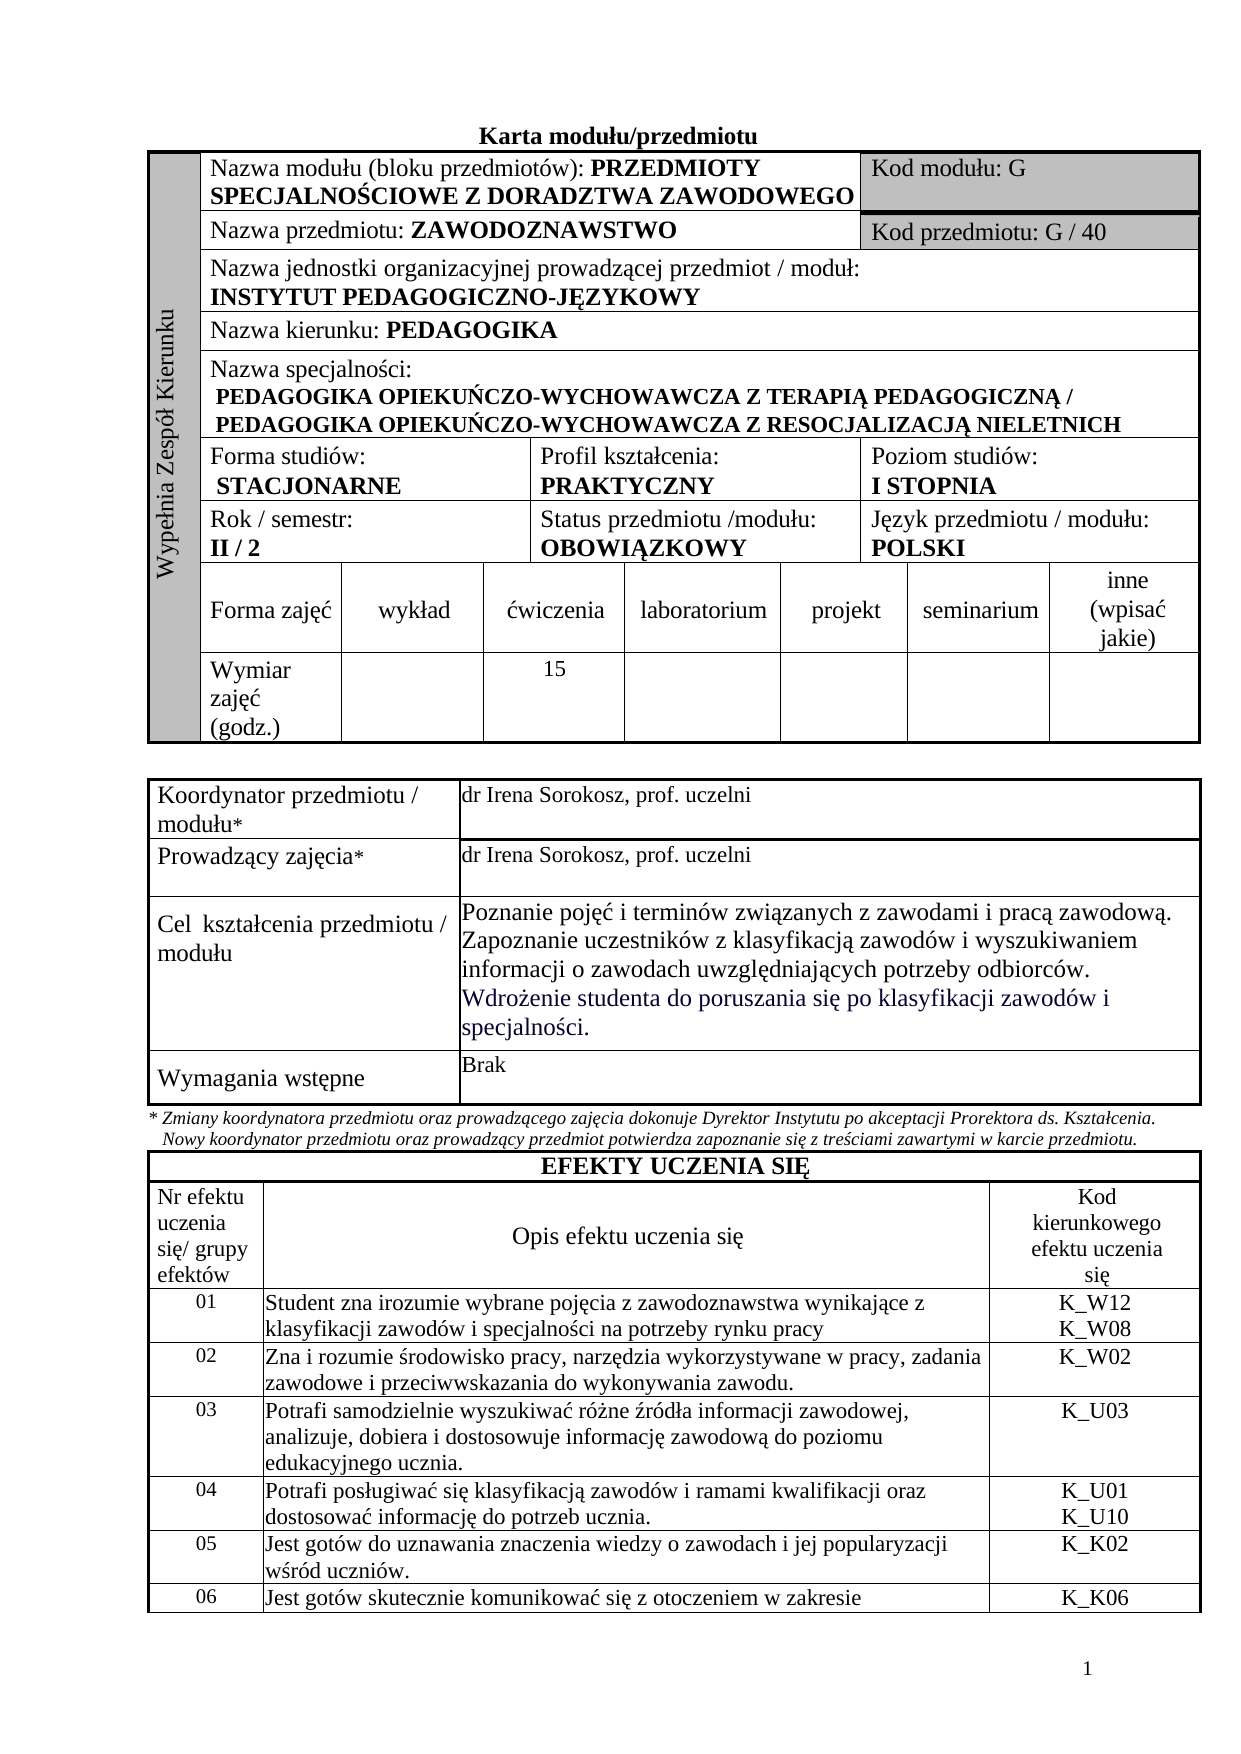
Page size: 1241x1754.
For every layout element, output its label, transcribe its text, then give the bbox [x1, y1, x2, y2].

table_cell [1050, 653, 1198, 741]
table_cell inne (wpisać jakie) [1050, 563, 1198, 652]
table_cell Forma zajęć [201, 563, 341, 652]
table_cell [264, 1584, 989, 1612]
table_cell [908, 653, 1049, 741]
table_cell Rok / semestr: II / 2 [201, 501, 530, 562]
table_cell Student zna irozumie wybrane pojęcia z zawodoznawstwa wynikające z klasyfikacji zawodów i specjalności na potrzeby rynku pracy [264, 1289, 989, 1342]
table_cell K_K02 [990, 1531, 1199, 1583]
table_cell Nr efektu uczenia się/ grupy efektów [150, 1183, 263, 1288]
table_cell 04 [150, 1477, 263, 1529]
table_cell Brak [461, 1051, 1199, 1103]
table_header Kod modułu: G [861, 154, 1198, 210]
table_header Koordynator przedmiotu / modułu* [150, 781, 459, 838]
table_cell Język przedmiotu / modułu: POLSKI [861, 501, 1198, 562]
table_cell Opis efektu uczenia się [264, 1183, 989, 1288]
table_cell Nazwa specjalności: PEDAGOGIKA OPIEKUŃCZO-WYCHOWAWCZA Z TERAPIĄ PEDAGOGICZNĄ / PEDAGOGIKA OPIEKUŃCZO-WYCHOWAWCZA Z RESOCJALIZACJĄ NIELETNICH [201, 351, 1198, 437]
table_cell Jest gotów do uznawania znaczenia wiedzy o zawodach i jej popularyzacji wśród uczniów. [264, 1531, 989, 1583]
table_cell K_U03 [990, 1397, 1199, 1476]
table_cell Kod kierunkowego efektu uczenia się [990, 1183, 1199, 1288]
table_cell Status przedmiotu /modułu: OBOWIĄZKOWY [531, 501, 860, 562]
table_cell Potrafi samodzielnie wyszukiwać różne źródła informacji zawodowej, analizuje, dobiera i dostosowuje informację zawodową do poziomu edukacyjnego ucznia. [264, 1397, 989, 1476]
table_cell 03 [150, 1397, 263, 1476]
table_cell K_W02 [990, 1343, 1199, 1396]
table_header Wypełnia Zespół Kierunku [150, 154, 200, 741]
table_cell Forma studiów: STACJONARNE [201, 438, 530, 499]
table_cell Wymagania wstępne [150, 1051, 459, 1103]
table_header Nazwa modułu (bloku przedmiotów): PRZEDMIOTY SPECJALNOŚCIOWE Z DORADZTWA ZAWODOWEGO [201, 153, 860, 210]
table_cell [781, 653, 907, 741]
table_cell K_K06 [990, 1584, 1199, 1612]
table_cell K_W12 K_W08 [990, 1289, 1199, 1342]
table_cell wykład [342, 563, 483, 652]
table_cell Nazwa kierunku: PEDAGOGIKA [201, 312, 1198, 349]
table_cell Profil kształcenia: PRAKTYCZNY [531, 438, 860, 499]
table_cell Nazwa jednostki organizacyjnej prowadzącej przedmiot / moduł: INSTYTUT PEDAGOGICZNO-JĘZYKOWY [201, 250, 1198, 311]
table_cell 01 [150, 1289, 263, 1342]
table_cell Poziom studiów: I STOPNIA [861, 438, 1198, 499]
table_cell [342, 653, 483, 741]
table_cell 06 [150, 1584, 263, 1612]
table_cell 15 [484, 653, 624, 741]
text * Zmiany koordynatora przedmiotu oraz prowadzącego zajęcia dokonuje Dyrektor Instytutu po akceptacji Prorektora ds. Kształcenia. Nowy koordynator przedmiotu oraz prowadzący przedmiot potwierdza zapoznanie się z treściami zawartymi w karcie przedmiotu. [148, 1107, 1183, 1150]
table_cell [625, 653, 780, 741]
table_cell Cel kształcenia przedmiotu / modułu [150, 897, 459, 1050]
table_cell Zna i rozumie środowisko pracy, narzędzia wykorzystywane w pracy, zadania zawodowe i przeciwwskazania do wykonywania zawodu. [264, 1343, 989, 1396]
table_cell Potrafi posługiwać się klasyfikacją zawodów i ramami kwalifikacji oraz dostosować informację do potrzeb ucznia. [264, 1477, 989, 1529]
table_cell seminarium [908, 563, 1049, 652]
table_cell laboratorium [625, 563, 780, 652]
table_cell Poznanie pojęć i terminów związanych z zawodami i pracą zawodową. Zapoznanie uczestników z klasyfikacją zawodów i wyszukiwaniem informacji o zawodach uwzględniających potrzeby odbiorców. Wdrożenie studenta do poruszania się po klasyfikacji zawodów i specjalności. [461, 897, 1199, 1050]
table_cell 02 [150, 1343, 263, 1396]
table_cell Wymiar zajęć (godz.) [201, 653, 341, 741]
table_cell ćwiczenia [484, 563, 624, 652]
table_cell Nazwa przedmiotu: ZAWODOZNAWSTWO [201, 211, 860, 249]
table_cell dr Irena Sorokosz, prof. uczelni [461, 841, 1199, 896]
table_cell K_U01 K_U10 [990, 1477, 1199, 1529]
table_cell projekt [781, 563, 907, 652]
table_header EFEKTY UCZENIA SIĘ [150, 1153, 1199, 1180]
table_cell Kod przedmiotu: G / 40 [861, 215, 1198, 249]
table_cell 05 [150, 1531, 263, 1583]
table_header dr Irena Sorokosz, prof. uczelni [461, 781, 1199, 838]
table_cell Prowadzący zajęcia* [150, 839, 459, 896]
title Karta modułu/przedmiotu [479, 121, 1209, 149]
